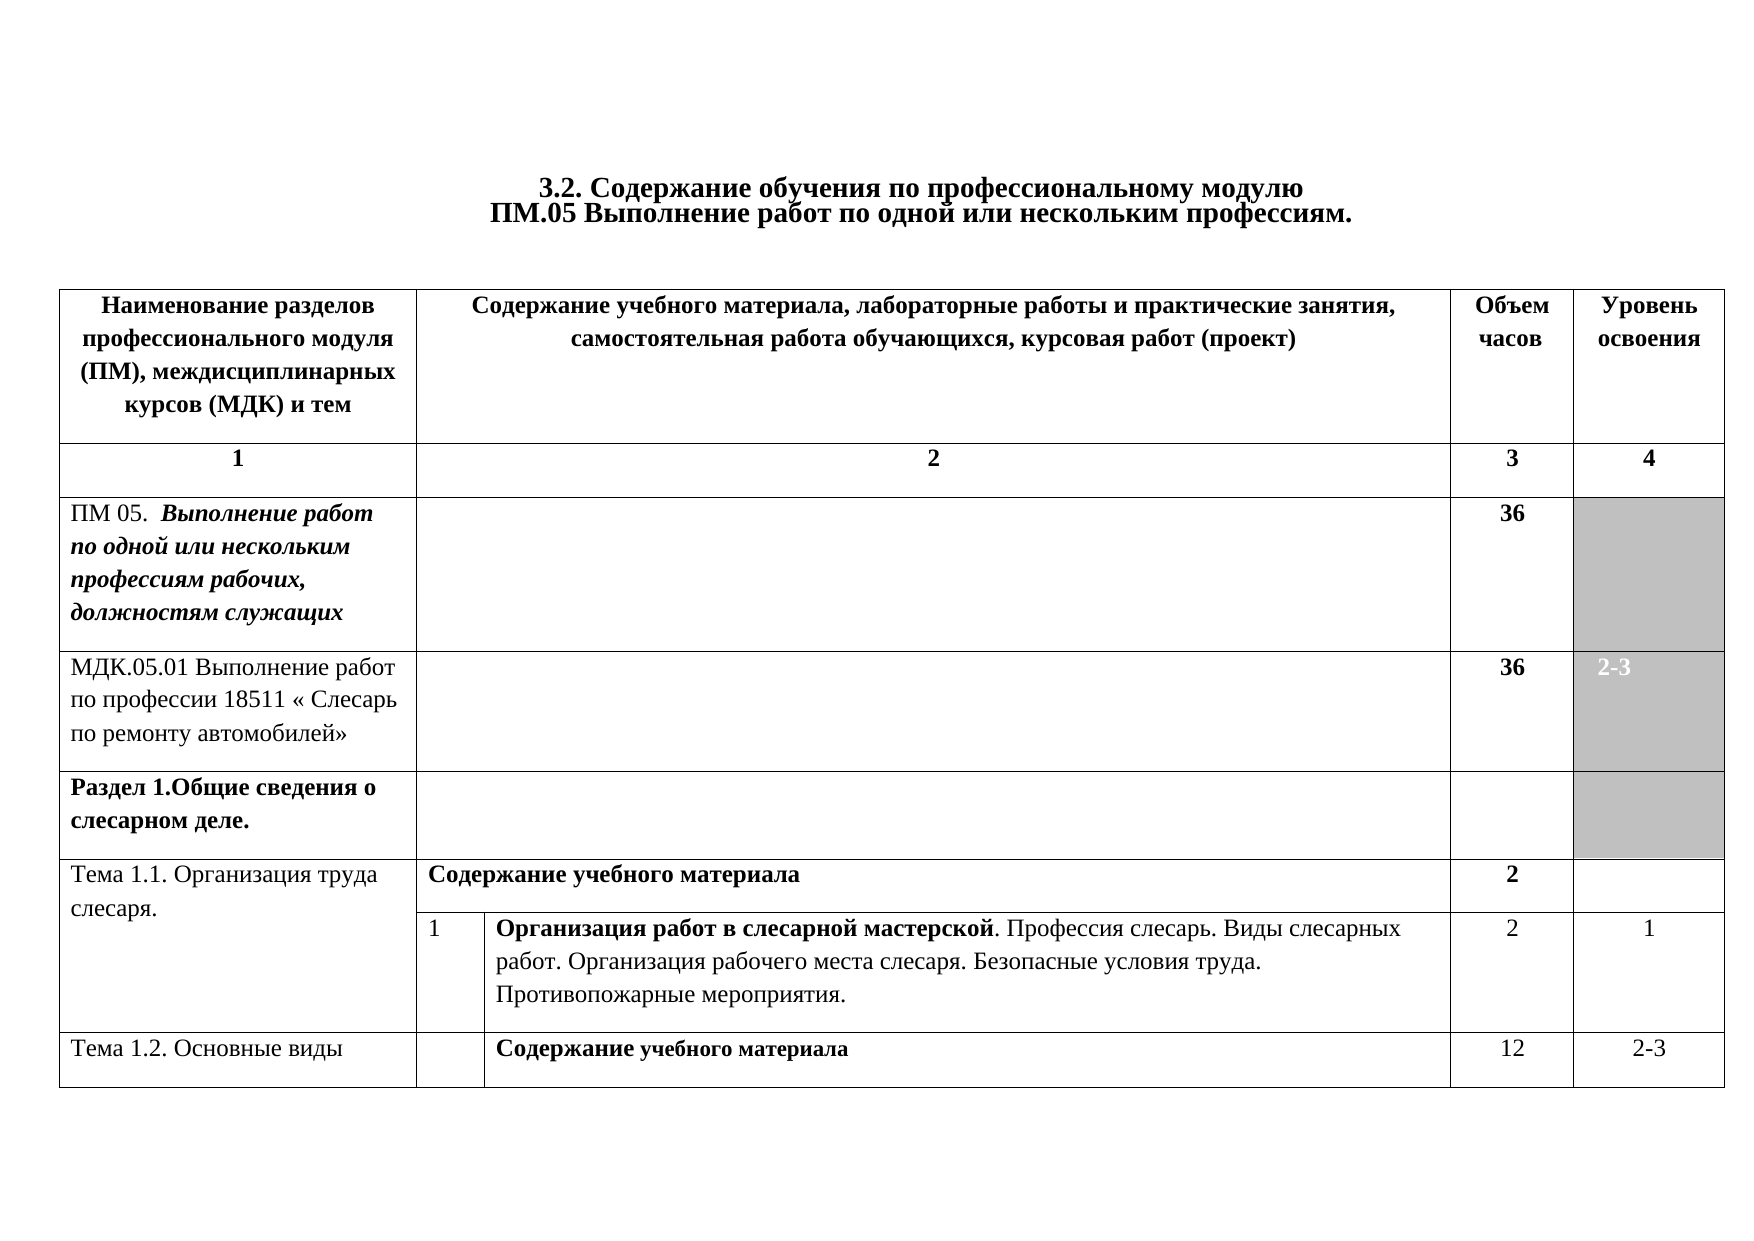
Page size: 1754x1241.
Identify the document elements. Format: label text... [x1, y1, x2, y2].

table_cell 36 [1451, 498, 1573, 651]
table_cell 36 [1451, 652, 1573, 771]
table_cell 4 [1574, 444, 1724, 497]
subtitle 3.2. Содержание обучения по профессиональному модулю [89, 177, 982, 202]
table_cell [60, 1033, 416, 1087]
table_cell Организация работ в слесарной мастерской. Профессия слесарь. Виды слесарных работ. Организация рабочего места слесаря. Безопасные условия труда. Противопожарные мероприятия. [485, 913, 1450, 1032]
subtitle ПМ.05 Выполнение работ по одной или нескольким профессиям. [89, 202, 1241, 227]
table_cell 2 [1451, 860, 1573, 912]
table_cell ПМ 05. Выполнение работ по одной или нескольким профессиям рабочих, должностям служащих [60, 498, 416, 651]
table_cell Содержание учебного материала [485, 1033, 1450, 1087]
table_header Наименование разделов профессионального модуля (ПМ), междисциплинарных курсов (МДК) и тем [60, 290, 416, 442]
table_cell [1574, 860, 1724, 912]
table_cell Содержание учебного материала [417, 860, 1450, 912]
table_cell Раздел 1.Общие сведения о слесарном деле. [60, 772, 416, 858]
table_cell [1451, 772, 1573, 858]
table_cell 1 [60, 444, 416, 497]
table_cell 12 [1451, 1033, 1573, 1087]
table_cell 3 [1451, 444, 1573, 497]
table_cell 2-3 [1574, 1033, 1724, 1087]
table_cell 2 [417, 444, 1450, 497]
table_cell МДК.05.01 Выполнение работ по профессии 18511 « Слесарь по ремонту автомобилей» [60, 652, 416, 771]
table_cell Тема 1.1. Организация труда слесаря. [60, 860, 416, 1032]
table_cell [417, 772, 1450, 858]
table_cell 1 [417, 913, 484, 1032]
table_cell [1574, 498, 1724, 651]
table_cell 2-3 [1574, 652, 1724, 771]
subtitle ПМ.05 Выполнение работ по одной или нескольким профессиям. [1245, 202, 1724, 227]
table_header Содержание учебного материала, лабораторные работы и практические занятия, самостоятельная работа обучающихся, курсовая работ (проект) [417, 290, 1450, 442]
table_header Уровень освоения [1574, 290, 1724, 442]
table_cell [417, 652, 1450, 771]
table_cell [417, 498, 1450, 651]
table_cell 2 [1451, 913, 1573, 1032]
table_cell [1574, 772, 1724, 858]
table_cell 1 [1574, 913, 1724, 1032]
table_cell [417, 1033, 484, 1087]
table_header Объем часов [1451, 290, 1573, 442]
subtitle 3.2. Содержание обучения по профессиональному модулю [986, 177, 1724, 202]
